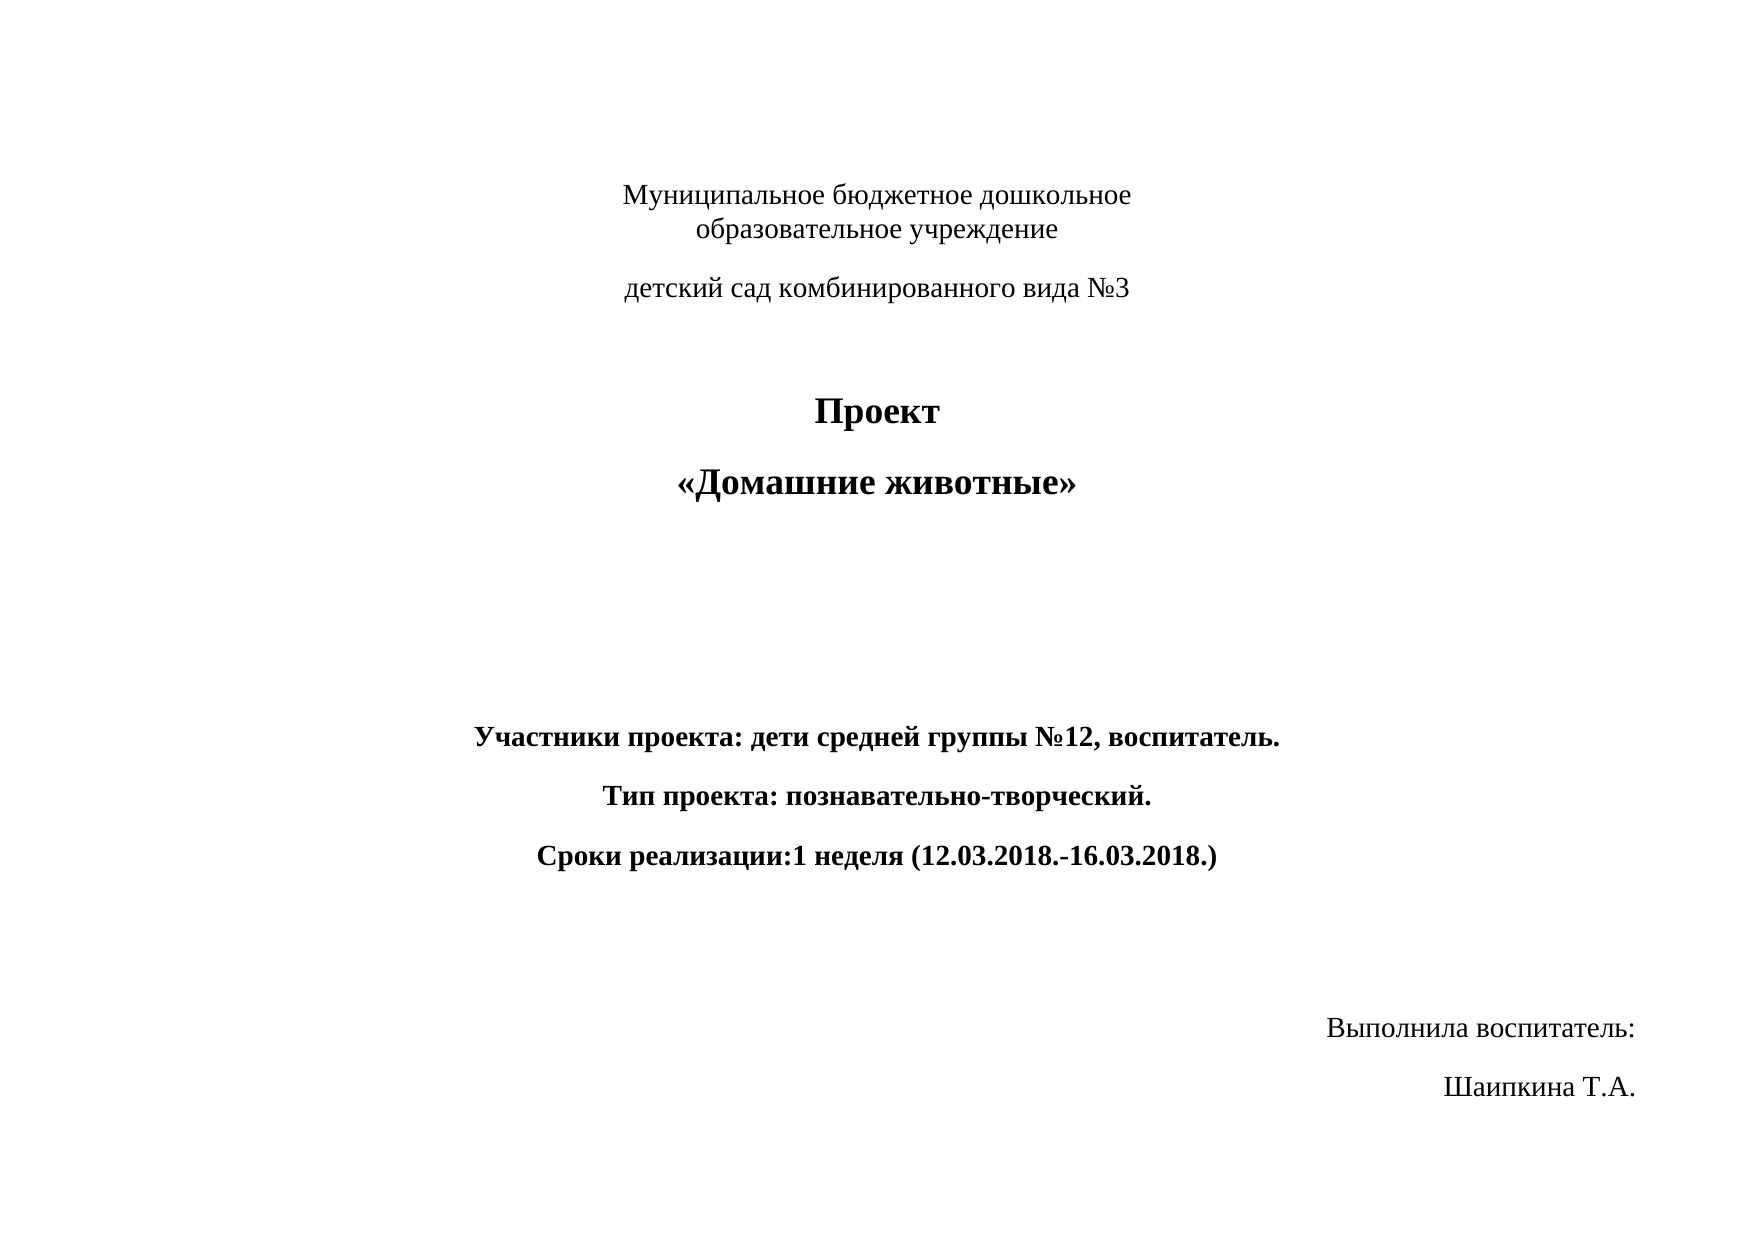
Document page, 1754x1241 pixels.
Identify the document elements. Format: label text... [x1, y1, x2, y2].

text Шаипкина Т.А. [118, 1069, 1636, 1103]
text Тип проекта: познавательно-творческий. [118, 778, 1636, 812]
text Сроки реализации:1 неделя (12.03.2018.-16.03.2018.) [118, 838, 1636, 871]
text детский сад комбинированного вида №3 [118, 270, 1636, 304]
text Проект [118, 389, 1636, 432]
text Выполнила воспитатель: [118, 1010, 1636, 1044]
text образовательное учреждение [118, 211, 1636, 244]
text Участники проекта: дети средней группы №12, воспитатель. [118, 719, 1636, 752]
text «Домашние животные» [118, 459, 1636, 502]
text Муниципальное бюджетное дошкольное [118, 177, 1636, 211]
